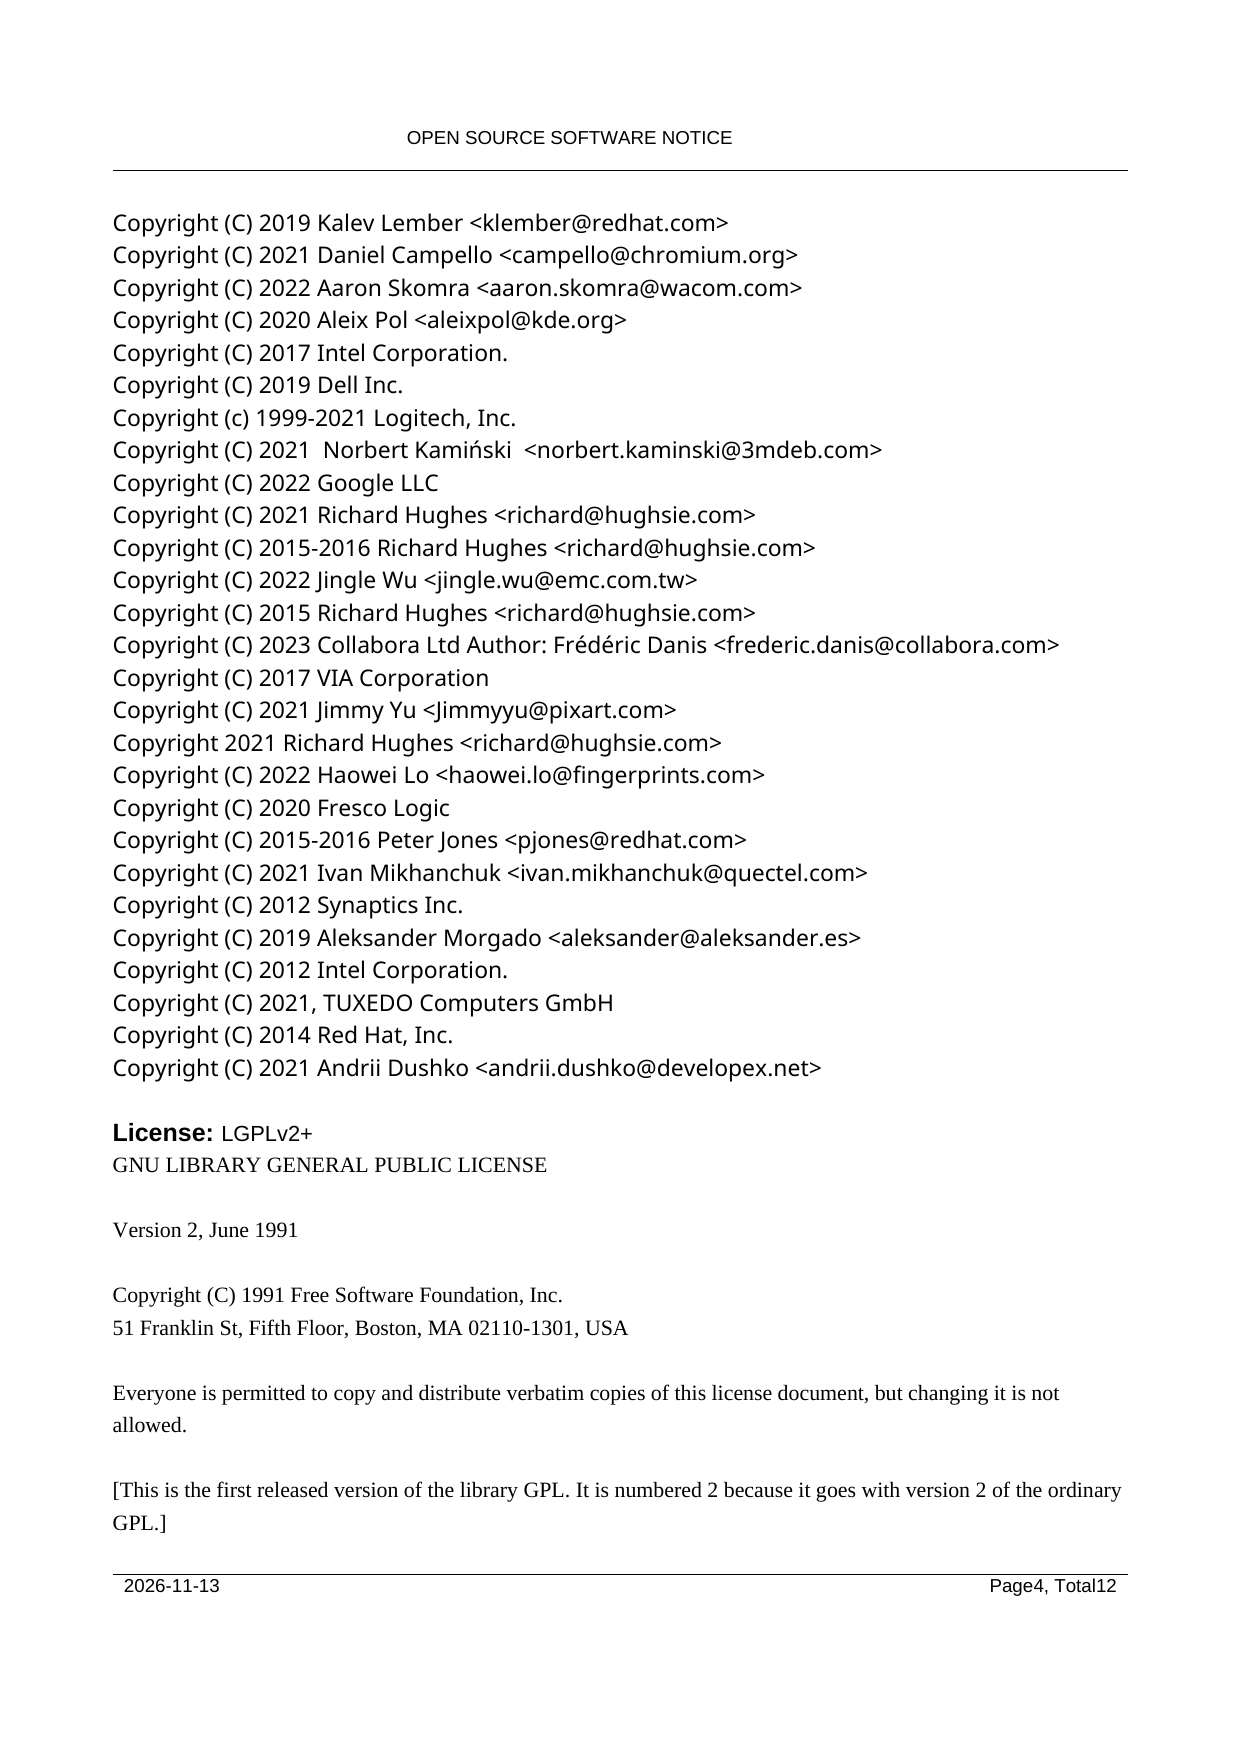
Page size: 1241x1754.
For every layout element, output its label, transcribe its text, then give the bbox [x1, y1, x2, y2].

text License: LGPLv2+ [112, 1116, 1128, 1149]
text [112, 206, 1128, 1116]
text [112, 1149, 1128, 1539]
